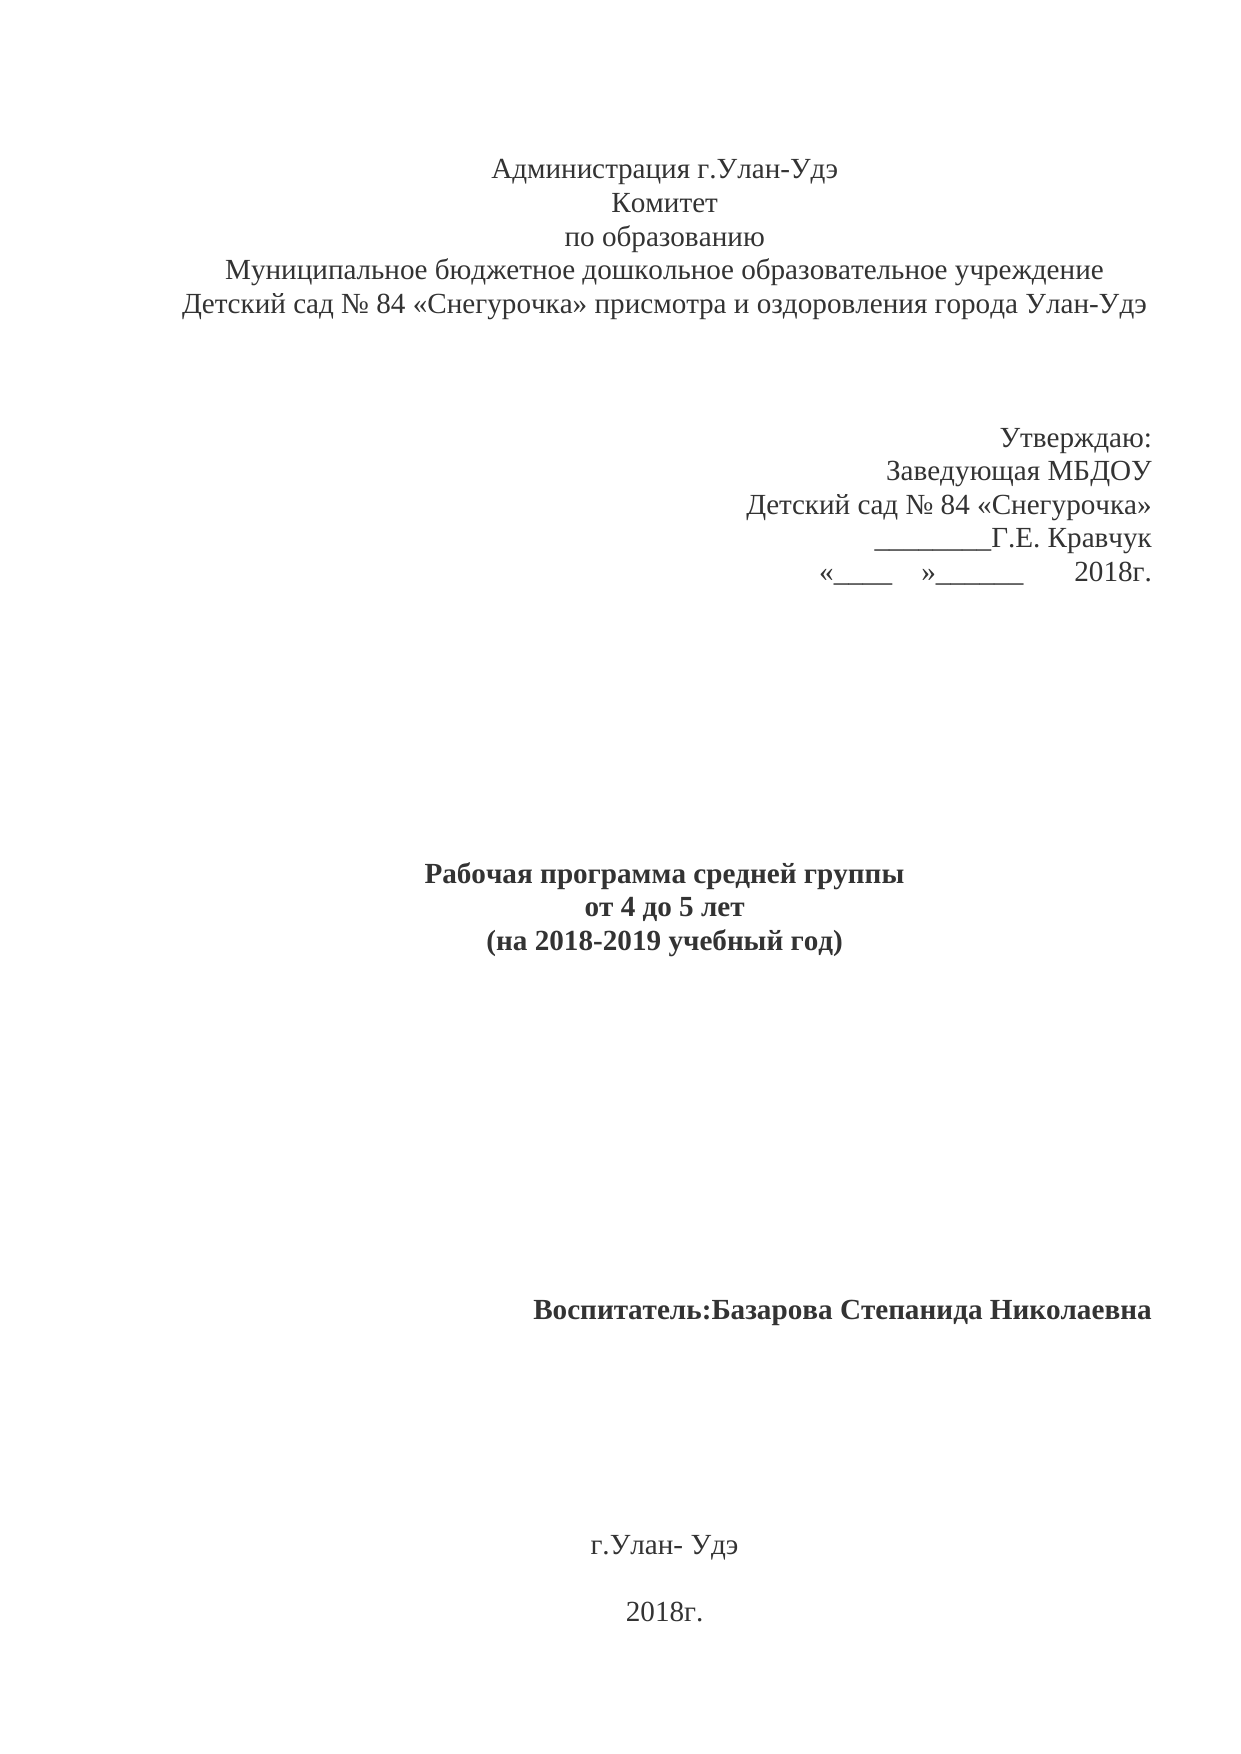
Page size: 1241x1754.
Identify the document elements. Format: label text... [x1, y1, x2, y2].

text Воспитатель:Базарова Степанида Николаевна [177, 1292, 1152, 1326]
text 2018г. [177, 1594, 1152, 1627]
text «____ »______ 2018г. [177, 554, 1152, 588]
text Комитет [177, 185, 1152, 219]
text от 4 до 5 лет (на 2018-2019 учебный год) [177, 889, 1152, 957]
text Администрация г.Улан-Удэ [177, 152, 1152, 185]
text Детский сад № 84 «Снегурочка» присмотра и оздоровления города Улан-Удэ [177, 286, 1152, 319]
text Муниципальное бюджетное дошкольное образовательное учреждение [177, 252, 1152, 286]
text по образованию [177, 219, 1152, 252]
text г.Улан- Удэ [177, 1527, 1152, 1560]
text Утверждаю: [177, 420, 1152, 453]
text Рабочая программа средней группы [177, 856, 1152, 889]
text ________Г.Е. Кравчук [177, 521, 1152, 554]
text Детский сад № 84 «Снегурочка» [177, 487, 1152, 521]
text Заведующая МБДОУ [177, 453, 1152, 487]
